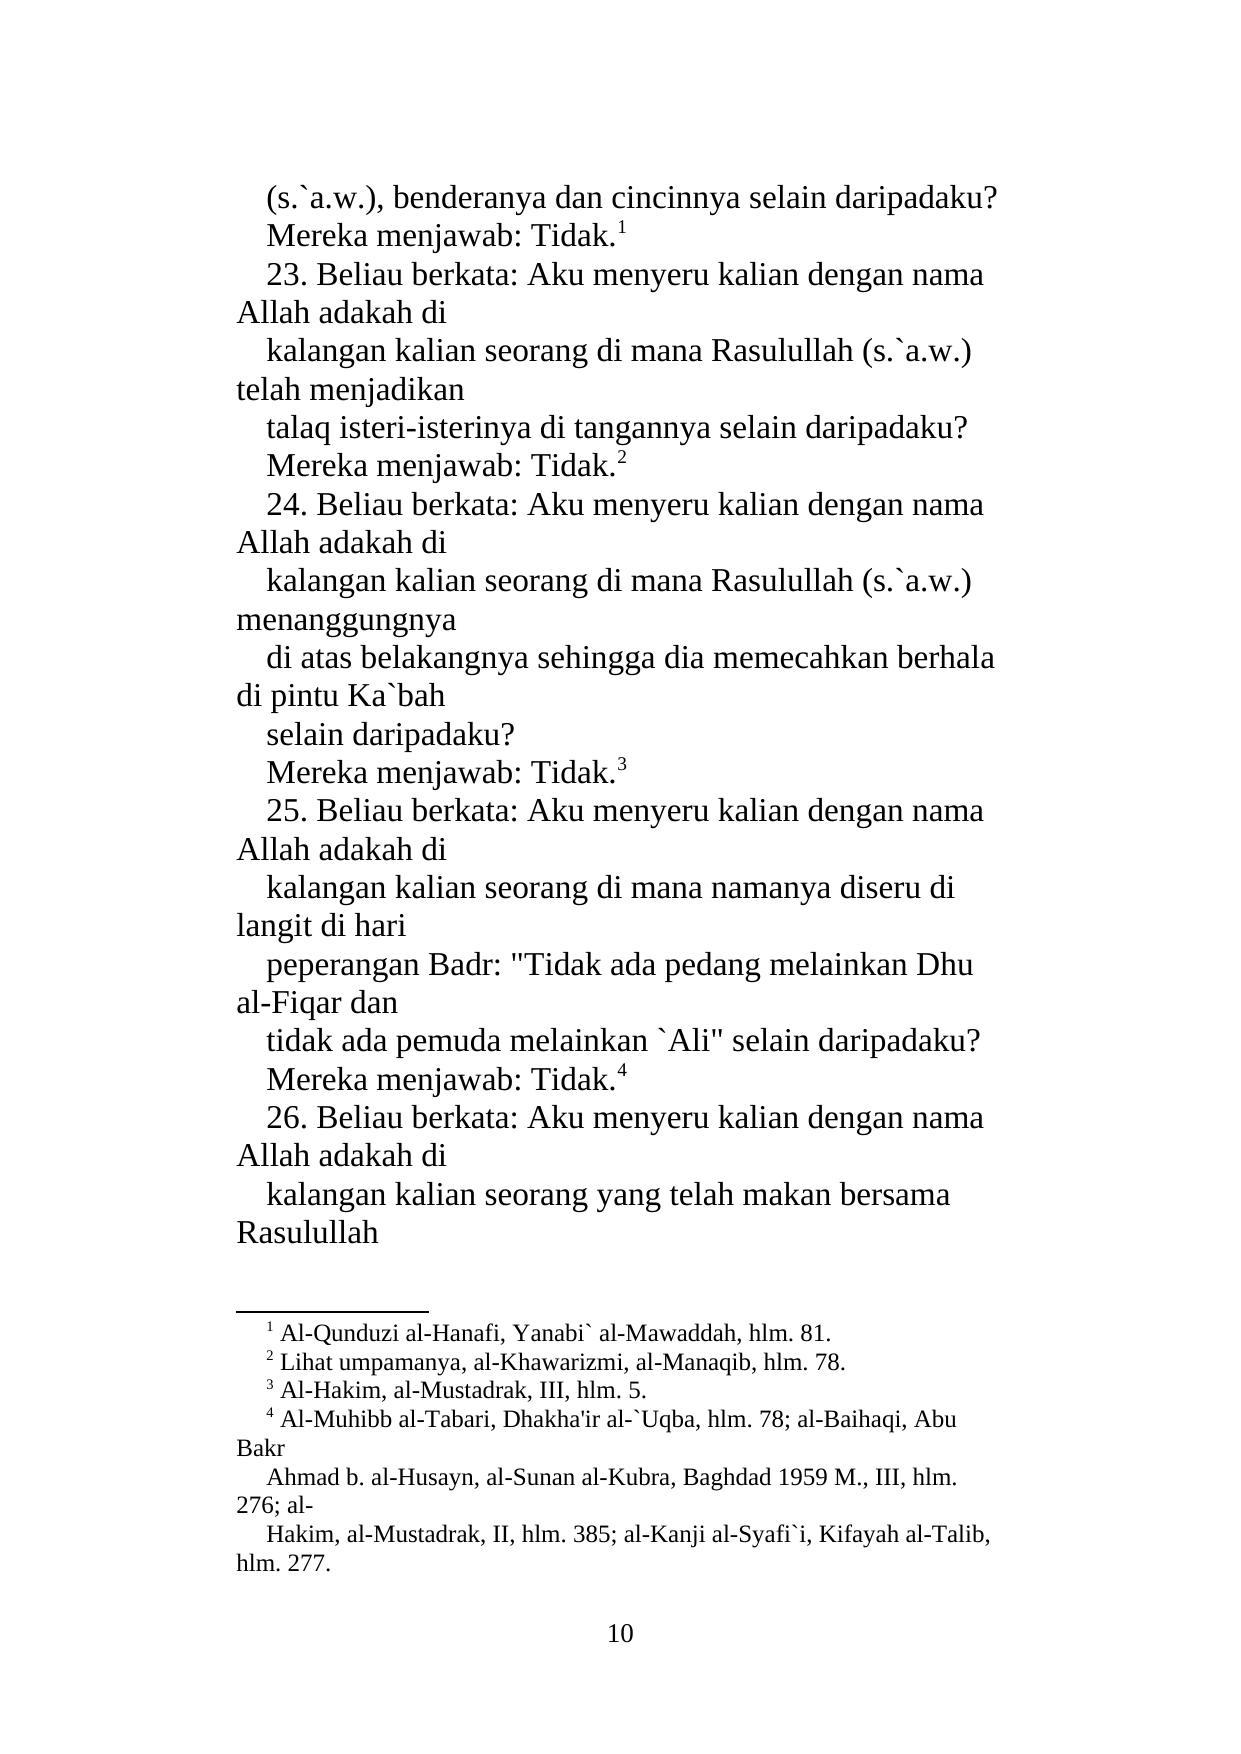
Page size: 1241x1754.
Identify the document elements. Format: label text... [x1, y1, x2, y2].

text 25. Beliau berkata: Aku menyeru kalian dengan nama Allah adakah di [236, 791, 1004, 867]
text kalangan kalian seorang yang telah makan bersama Rasulullah [236, 1174, 1004, 1251]
text kalangan kalian seorang di mana Rasulullah (s.`a.w.) telah menjadikan [236, 331, 1004, 407]
text Mereka menjawab: Tidak. [236, 216, 1004, 254]
text Mereka menjawab: Tidak. [236, 1059, 1004, 1097]
text talaq isteri-isterinya di tangannya selain daripadaku? [236, 407, 1004, 446]
text Mereka menjawab: Tidak. [236, 752, 1004, 791]
text 23. Beliau berkata: Aku menyeru kalian dengan nama Allah adakah di [236, 254, 1004, 331]
text peperangan Badr: "Tidak ada pedang melainkan Dhu al-Fiqar dan [236, 944, 1004, 1021]
text kalangan kalian seorang di mana namanya diseru di langit di hari [236, 867, 1004, 944]
text (s.`a.w.), benderanya dan cincinnya selain daripadaku? [236, 177, 1004, 216]
text Mereka menjawab: Tidak. [236, 446, 1004, 484]
text 26. Beliau berkata: Aku menyeru kalian dengan nama Allah adakah di [236, 1097, 1004, 1174]
text di atas belakangnya sehingga dia memecahkan berhala di pintu Ka`bah [236, 637, 1004, 714]
text selain daripadaku? [236, 714, 1004, 752]
text 24. Beliau berkata: Aku menyeru kalian dengan nama Allah adakah di [236, 484, 1004, 561]
text kalangan kalian seorang di mana Rasulullah (s.`a.w.) menanggungnya [236, 561, 1004, 637]
text tidak ada pemuda melainkan `Ali" selain daripadaku? [236, 1021, 1004, 1059]
